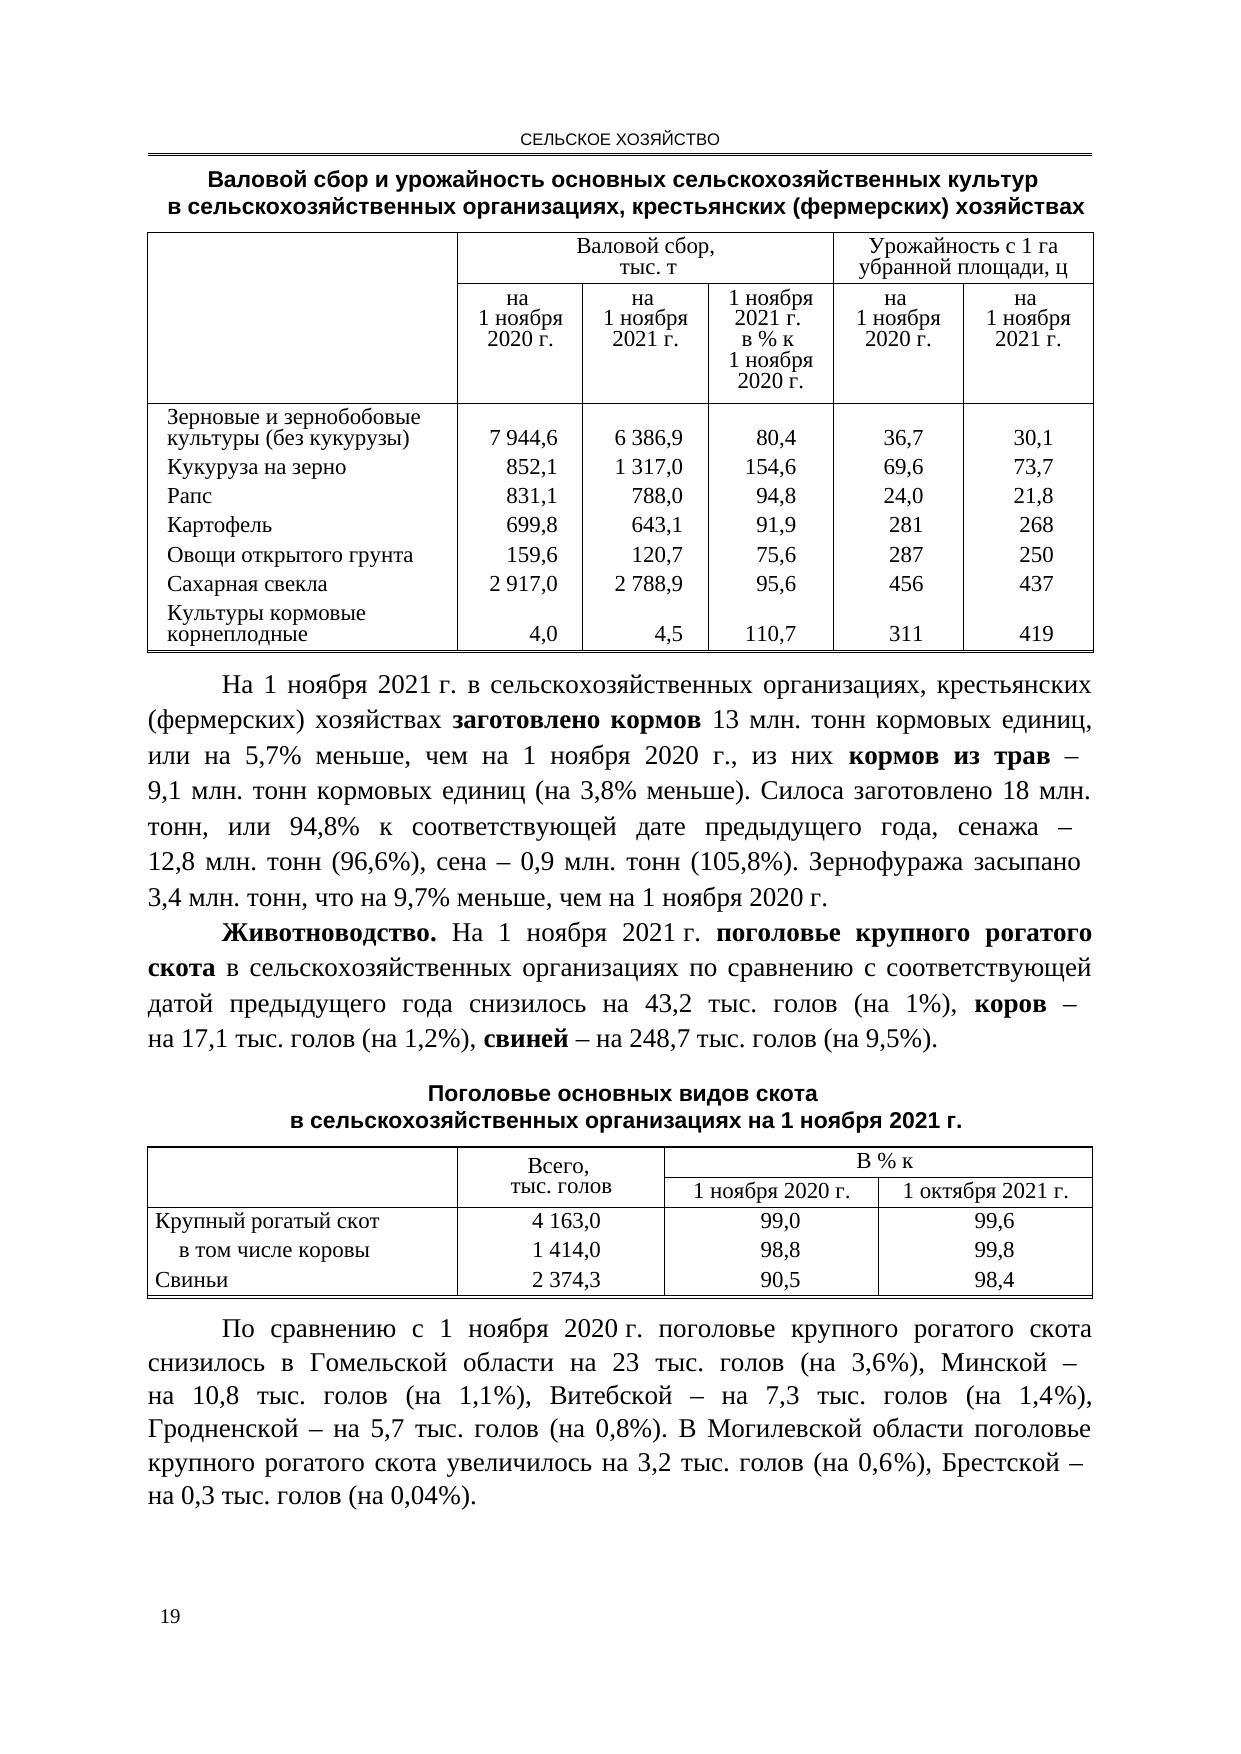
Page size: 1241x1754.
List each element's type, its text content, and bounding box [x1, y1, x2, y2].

text На 1 ноября 2021 г. в сельскохозяйственных организациях, крестьянских (фермерских) хозяйствах заготовлено кормов 13 млн. тонн кормовых единиц, или на 5,7% меньше, чем на 1 ноября 2020 г., из них кормов из трав – 9,1 млн. тонн кормовых единиц (на 3,8% меньше). Силоса заготовлено 18 млн. тонн, или 94,8% к соответствующей дате предыдущего года, сенажа – 12,8 млн. тонн (96,6%), сена – 0,9 млн. тонн (105,8%). Зернофуража засыпано 3,4 млн. тонн, что на 9,7% меньше, чем на 1 ноября 2020 г. [148, 665, 1092, 913]
table_cell на 1 ноября 2021 г. [964, 284, 1093, 403]
table_cell 98,4 [879, 1266, 1092, 1295]
table_cell 1 октября 2021 г. [879, 1178, 1092, 1207]
table_cell 456 [834, 570, 963, 599]
table_cell 2 788,9 [583, 570, 708, 599]
table_cell 75,6 [709, 541, 833, 570]
table_cell 4 163,0 [458, 1208, 664, 1237]
table_cell в том числе коровы [148, 1237, 457, 1266]
table_cell Сахарная свекла [148, 570, 457, 599]
table_cell 852,1 [458, 454, 582, 483]
table_cell Зерновые и зернобобовые культуры (без кукурузы) [148, 404, 457, 454]
table_cell 831,1 [458, 483, 582, 512]
table_cell 1 ноября 2021 г. в % к 1 ноября 2020 г. [709, 284, 833, 403]
table_cell 250 [964, 541, 1093, 570]
text По сравнению с 1 ноября 2020 г. поголовье крупного рогатого скота снизилось в Гомельской области на 23 тыс. голов (на 3,6%), Минской – на 10,8 тыс. голов (на 1,1%), Витебской – на 7,3 тыс. голов (на 1,4%), Гродненской – на 5,7 тыс. голов (на 0,8%). В Могилевской области поголовье крупного рогатого скота увеличилось на 3,2 тыс. голов (на 0,6%), Брестской – на 0,3 тыс. голов (на 0,04%). [148, 1311, 1092, 1511]
table_cell на 1 ноября 2020 г. [834, 284, 963, 403]
table_header В % к [665, 1148, 1092, 1177]
table_cell 419 [964, 600, 1093, 649]
table_cell 80,4 [709, 404, 833, 454]
table_cell Рапс [148, 483, 457, 512]
table_cell Культуры кормовые корнеплодные [148, 600, 457, 649]
table_cell 1 317,0 [583, 454, 708, 483]
table_cell 287 [834, 541, 963, 570]
table_cell Овощи открытого грунта [148, 541, 457, 570]
table_header [148, 233, 457, 403]
table_cell на 1 ноября 2020 г. [458, 284, 582, 403]
table_header Урожайность с убранной площади, ц [834, 233, 1093, 283]
table_cell 1 ноября 2020 г. [665, 1178, 878, 1207]
table_cell 699,8 [458, 512, 582, 541]
table_header Валовой сбор, тыс. т [458, 233, 833, 283]
table_cell 6 386,9 [583, 404, 708, 454]
table_cell 110,7 [709, 600, 833, 649]
table_cell 4,5 [583, 600, 708, 649]
table_cell 36,7 [834, 404, 963, 454]
table_header Всего, тыс. голов [458, 1148, 664, 1207]
table_cell Картофель [148, 512, 457, 541]
table_cell 69,6 [834, 454, 963, 483]
table_cell 90,5 [665, 1266, 878, 1295]
text Валовой сбор и урожайность основных сельскохозяйственных культур в сельскохозяйственных организациях, крестьянских (фермерских) хозяйствах [159, 165, 1092, 219]
table_cell 154,6 [709, 454, 833, 483]
table_cell Кукуруза на зерно [148, 454, 457, 483]
table_cell 159,6 [458, 541, 582, 570]
table_cell 21,8 [964, 483, 1093, 512]
table_header [148, 1148, 457, 1207]
table_cell Свиньи [148, 1266, 457, 1295]
table_cell 95,6 [709, 570, 833, 599]
table_cell 99,6 [879, 1208, 1092, 1237]
table_cell Крупный рогатый скот [148, 1208, 457, 1237]
text Поголовье основных видов скота в сельскохозяйственных организациях на 1 ноября 2021 г. [159, 1080, 1092, 1134]
table_cell 98,8 [665, 1237, 878, 1266]
table_cell 4,0 [458, 600, 582, 649]
table_cell 94,8 [709, 483, 833, 512]
table_cell 281 [834, 512, 963, 541]
table_cell 91,9 [709, 512, 833, 541]
table_cell 2 374,3 [458, 1266, 664, 1295]
table_cell 30,1 [964, 404, 1093, 454]
table_cell 311 [834, 600, 963, 649]
table_cell на 1 ноября 2021 г. [583, 284, 708, 403]
table_cell 7 944,6 [458, 404, 582, 454]
table_cell 73,7 [964, 454, 1093, 483]
text Животноводство. На 1 ноября 2021 г. поголовье крупного рогатого скота в сельскохозяйственных организациях по сравнению с соответствующей датой предыдущего года снизилось на 43,2 тыс. голов (на 1%), коров – на 17,1 тыс. голов (на 1,2%), свиней – на 248,7 тыс. голов (на 9,5%). [148, 913, 1092, 1055]
table_cell 99,8 [879, 1237, 1092, 1266]
table_cell 120,7 [583, 541, 708, 570]
table_cell 99,0 [665, 1208, 878, 1237]
table_cell 268 [964, 512, 1093, 541]
table_cell 1 414,0 [458, 1237, 664, 1266]
table_cell 437 [964, 570, 1093, 599]
table_cell 788,0 [583, 483, 708, 512]
table_cell 2 917,0 [458, 570, 582, 599]
table_cell 24,0 [834, 483, 963, 512]
table_cell 643,1 [583, 512, 708, 541]
